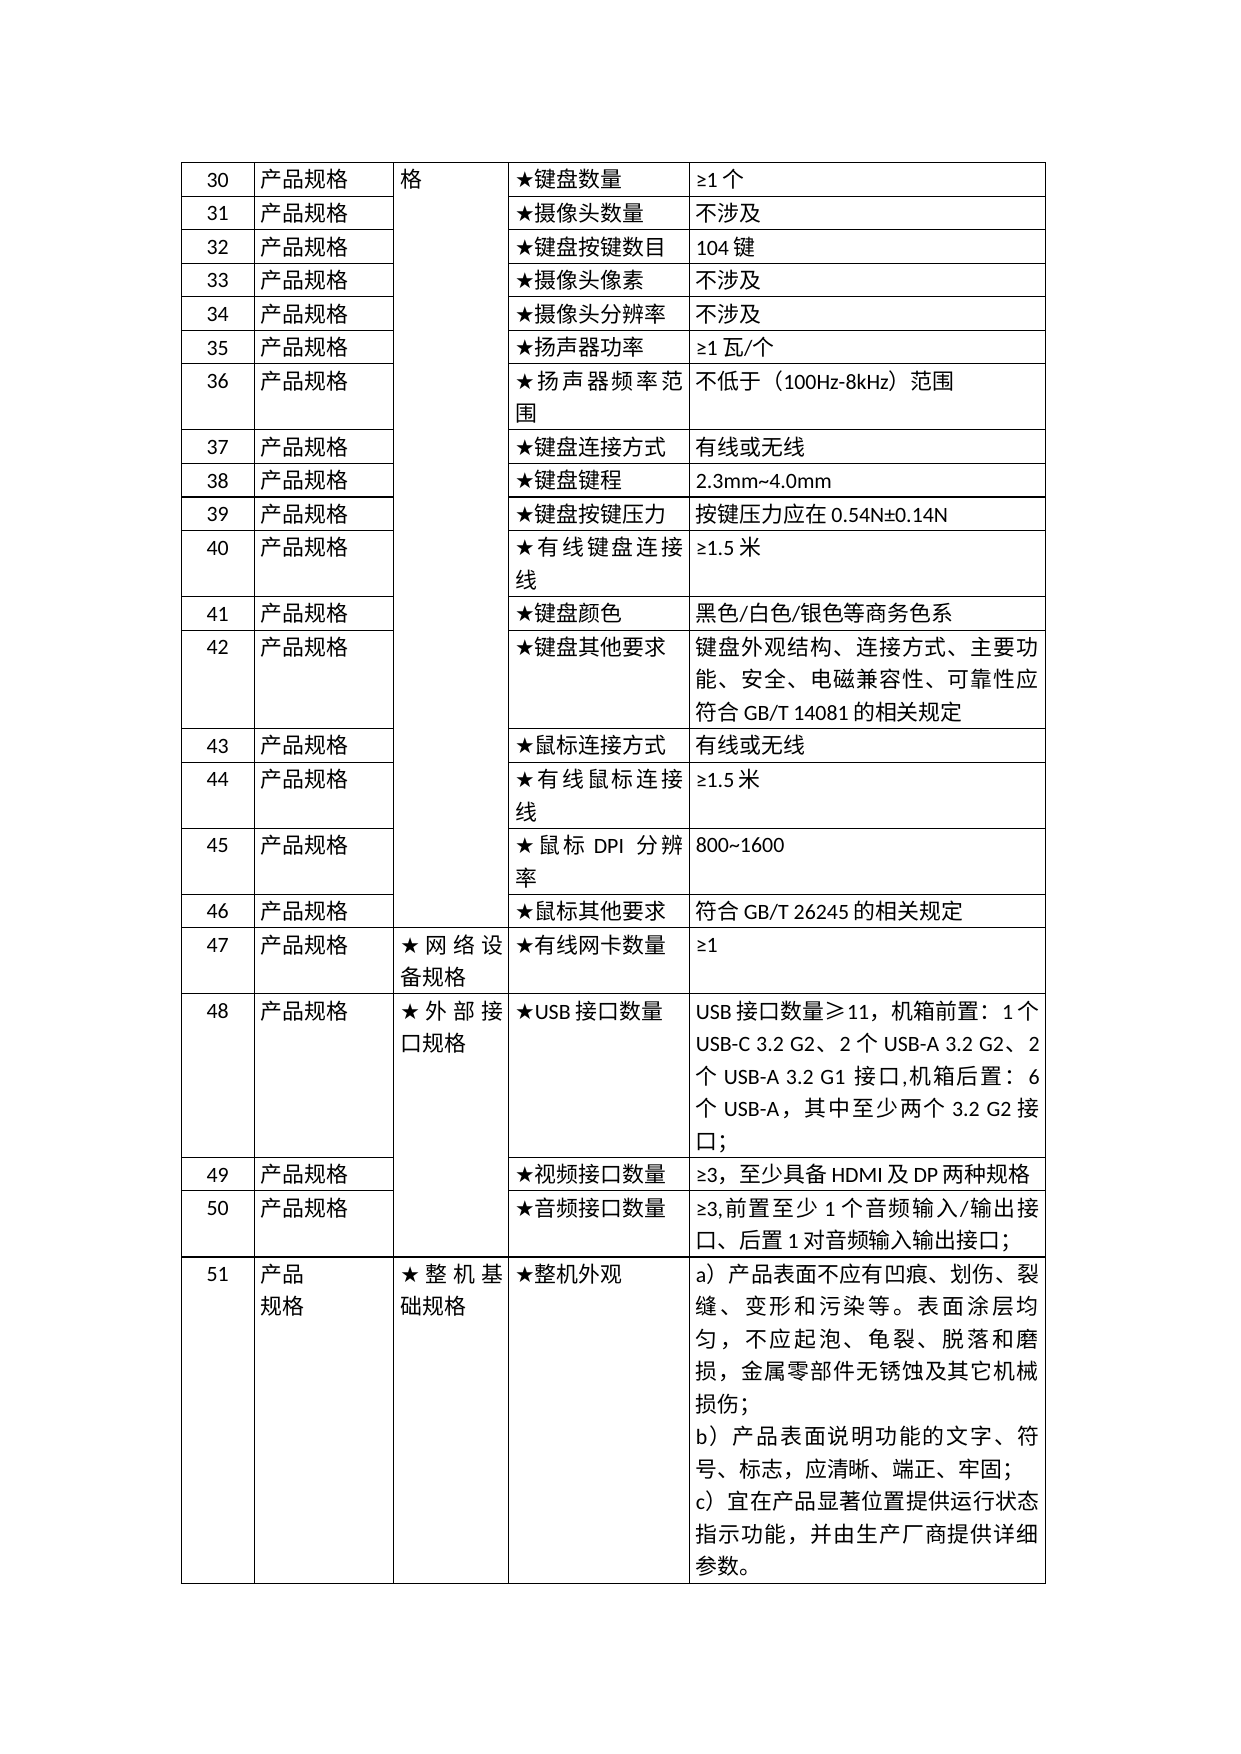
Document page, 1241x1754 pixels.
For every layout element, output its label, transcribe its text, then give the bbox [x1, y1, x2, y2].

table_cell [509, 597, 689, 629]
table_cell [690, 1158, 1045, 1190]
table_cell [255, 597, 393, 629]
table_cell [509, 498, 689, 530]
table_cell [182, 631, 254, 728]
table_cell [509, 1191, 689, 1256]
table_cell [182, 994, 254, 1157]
table_cell ★摄像头数量 [509, 197, 689, 229]
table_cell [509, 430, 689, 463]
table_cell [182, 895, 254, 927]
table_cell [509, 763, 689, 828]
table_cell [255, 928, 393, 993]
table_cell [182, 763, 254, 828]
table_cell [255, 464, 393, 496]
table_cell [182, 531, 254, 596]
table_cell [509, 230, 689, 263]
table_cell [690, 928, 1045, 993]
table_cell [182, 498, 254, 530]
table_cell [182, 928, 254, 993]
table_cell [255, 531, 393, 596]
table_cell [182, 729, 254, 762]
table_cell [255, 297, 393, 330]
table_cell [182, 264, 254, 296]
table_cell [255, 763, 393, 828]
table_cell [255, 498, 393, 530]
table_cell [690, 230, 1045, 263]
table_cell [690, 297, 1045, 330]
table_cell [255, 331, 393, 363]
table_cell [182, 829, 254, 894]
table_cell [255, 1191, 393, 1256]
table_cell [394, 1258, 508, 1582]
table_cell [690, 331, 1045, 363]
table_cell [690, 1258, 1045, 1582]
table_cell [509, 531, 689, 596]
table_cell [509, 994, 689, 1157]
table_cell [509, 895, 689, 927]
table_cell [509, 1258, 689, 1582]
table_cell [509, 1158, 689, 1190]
table_cell 产品规格 [255, 230, 393, 263]
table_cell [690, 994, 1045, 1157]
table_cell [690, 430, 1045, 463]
table_cell 不涉及 [690, 197, 1045, 229]
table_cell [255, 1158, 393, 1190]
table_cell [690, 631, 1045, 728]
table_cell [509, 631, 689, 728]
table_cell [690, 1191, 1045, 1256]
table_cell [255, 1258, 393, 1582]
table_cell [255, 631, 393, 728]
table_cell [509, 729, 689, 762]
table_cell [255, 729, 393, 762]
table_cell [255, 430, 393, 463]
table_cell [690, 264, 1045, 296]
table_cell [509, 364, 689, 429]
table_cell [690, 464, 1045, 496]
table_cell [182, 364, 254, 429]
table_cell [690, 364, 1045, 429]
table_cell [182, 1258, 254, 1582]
table_cell ≥1个 [690, 163, 1045, 196]
table_cell ★外设规格 [394, 163, 508, 927]
table_cell ★键盘数量 [509, 163, 689, 196]
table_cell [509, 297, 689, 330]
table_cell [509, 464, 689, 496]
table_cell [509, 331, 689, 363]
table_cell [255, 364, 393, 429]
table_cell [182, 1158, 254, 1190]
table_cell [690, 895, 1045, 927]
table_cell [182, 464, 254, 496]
table_cell 32 [182, 230, 254, 263]
table_cell 产品规格 [255, 197, 393, 229]
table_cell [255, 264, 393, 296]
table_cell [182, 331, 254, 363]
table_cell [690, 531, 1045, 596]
table_cell 产品规格 [255, 163, 393, 196]
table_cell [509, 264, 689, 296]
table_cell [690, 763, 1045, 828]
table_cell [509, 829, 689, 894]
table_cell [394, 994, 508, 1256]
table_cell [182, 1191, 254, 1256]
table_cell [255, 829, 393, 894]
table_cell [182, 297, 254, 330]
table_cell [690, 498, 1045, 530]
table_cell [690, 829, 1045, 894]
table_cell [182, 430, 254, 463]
table_cell 30 [182, 163, 254, 196]
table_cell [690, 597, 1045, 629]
table_cell 31 [182, 197, 254, 229]
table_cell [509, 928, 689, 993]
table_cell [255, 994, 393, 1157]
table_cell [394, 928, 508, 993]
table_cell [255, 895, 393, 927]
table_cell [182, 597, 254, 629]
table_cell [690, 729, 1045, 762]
